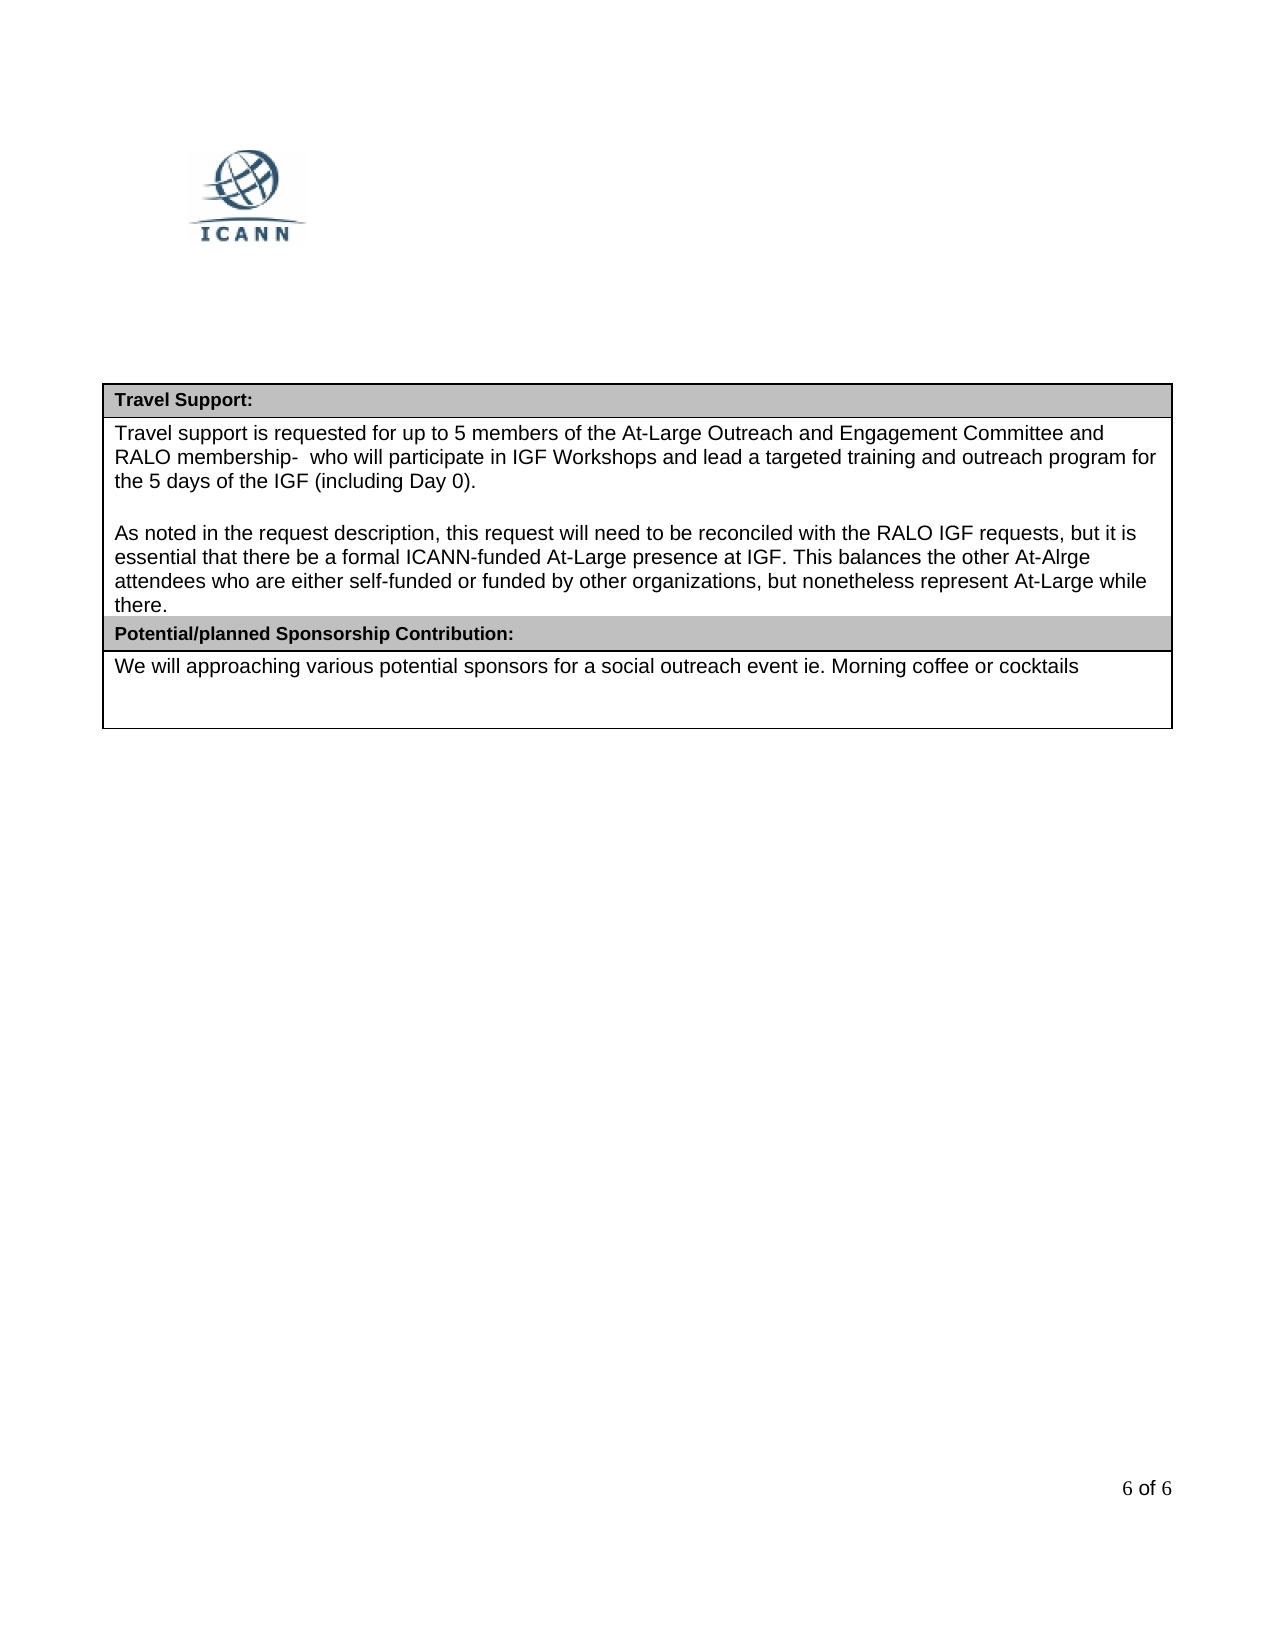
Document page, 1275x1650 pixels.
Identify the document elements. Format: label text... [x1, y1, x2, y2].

picture [187, 150, 307, 246]
table_cell We will approaching various potential sponsors for a social outreach event ie. Morning coffee or cocktails [104, 652, 1171, 727]
table_cell Potential/planned Sponsorship Contribution: [104, 616, 1171, 650]
table_cell Travel Support: [104, 385, 1171, 417]
table_cell Travel support is requested for up to 5 members of the At-Large Outreach and Engagement Committee and RALO membership- who will participate in IGF Workshops and lead a targeted training and outreach program for the 5 days of the IGF (including Day 0). As noted in the request description, this request will need to be reconciled with the RALO IGF requests, but it is essential that there be a formal ICANN-funded At-Large presence at IGF. This balances the other At-Alrge attendees who are either self-funded or funded by other organizations, but nonetheless represent At-Large while there. [104, 418, 1171, 616]
